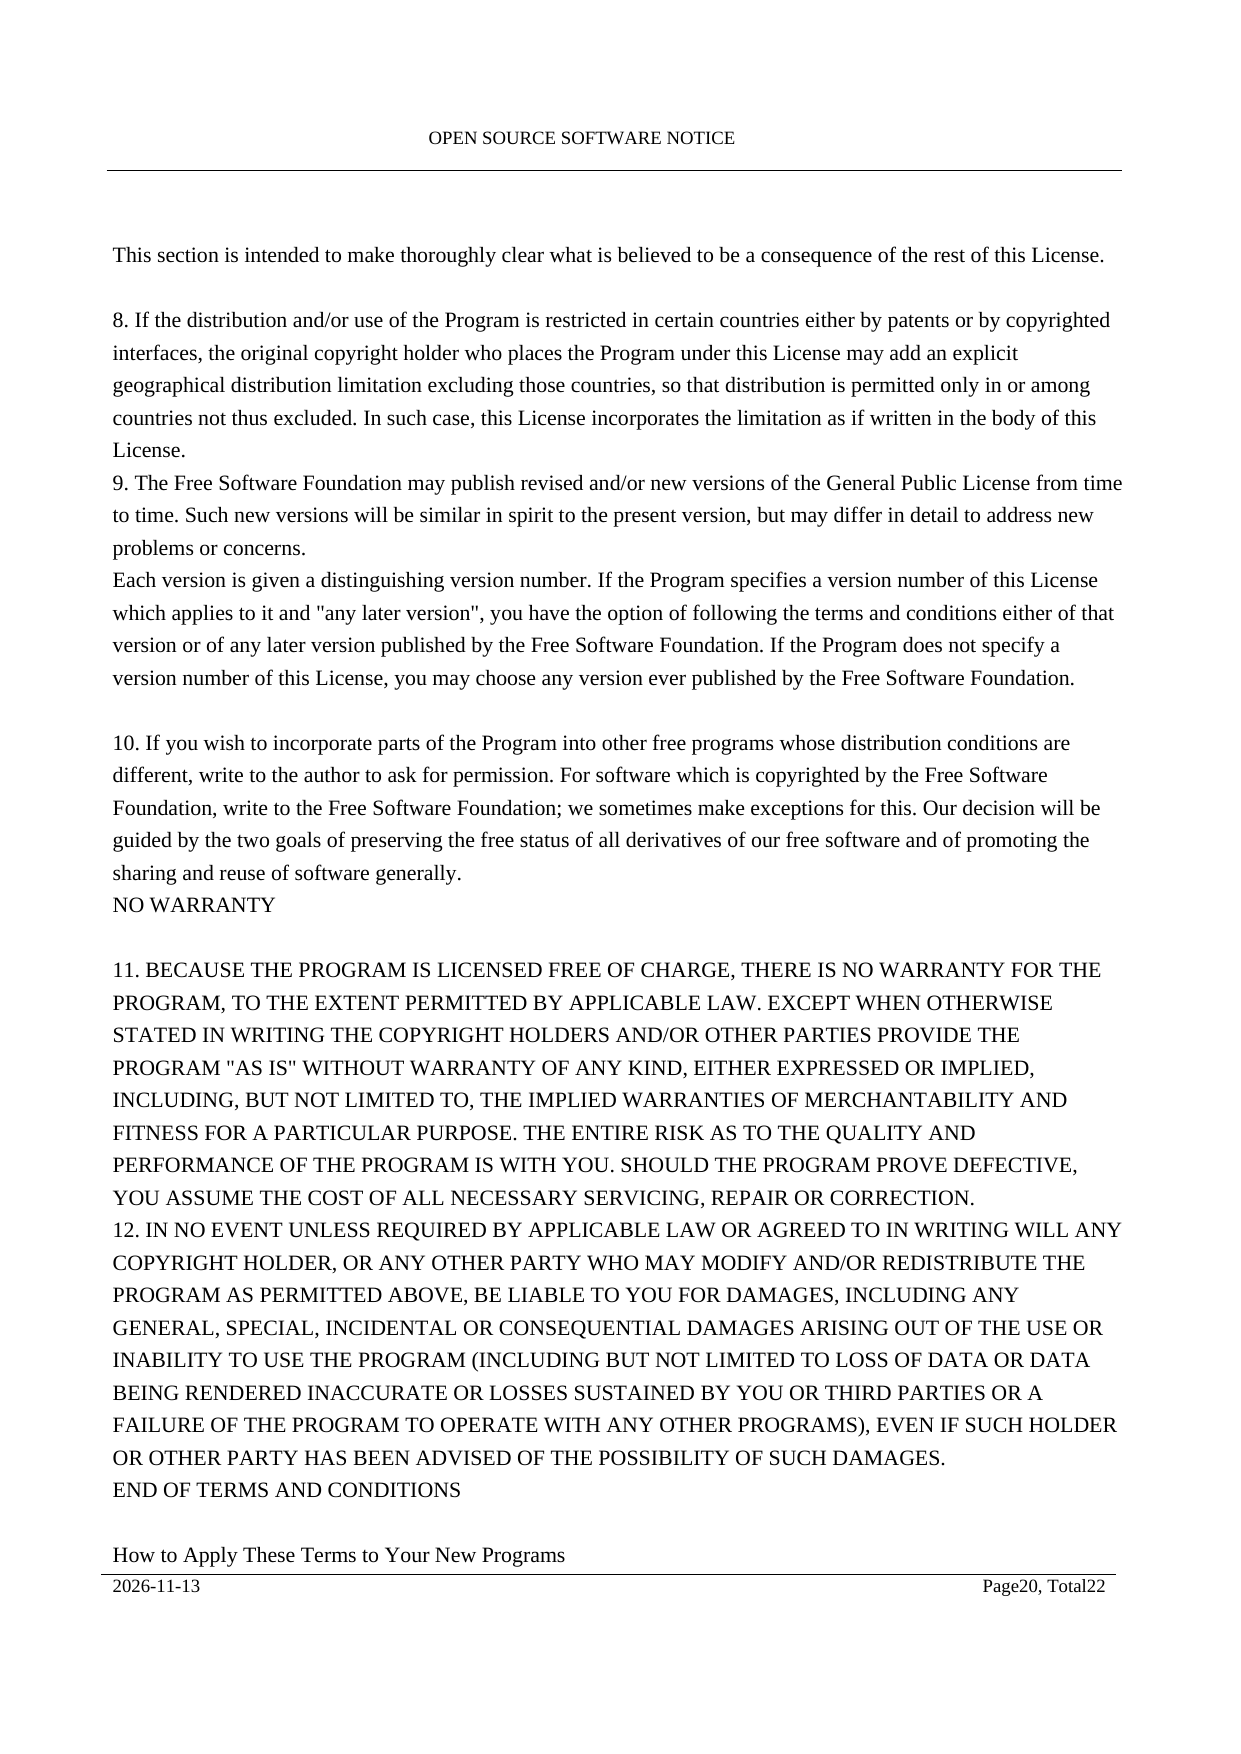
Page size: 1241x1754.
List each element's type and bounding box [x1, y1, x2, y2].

text [112, 206, 1128, 1571]
